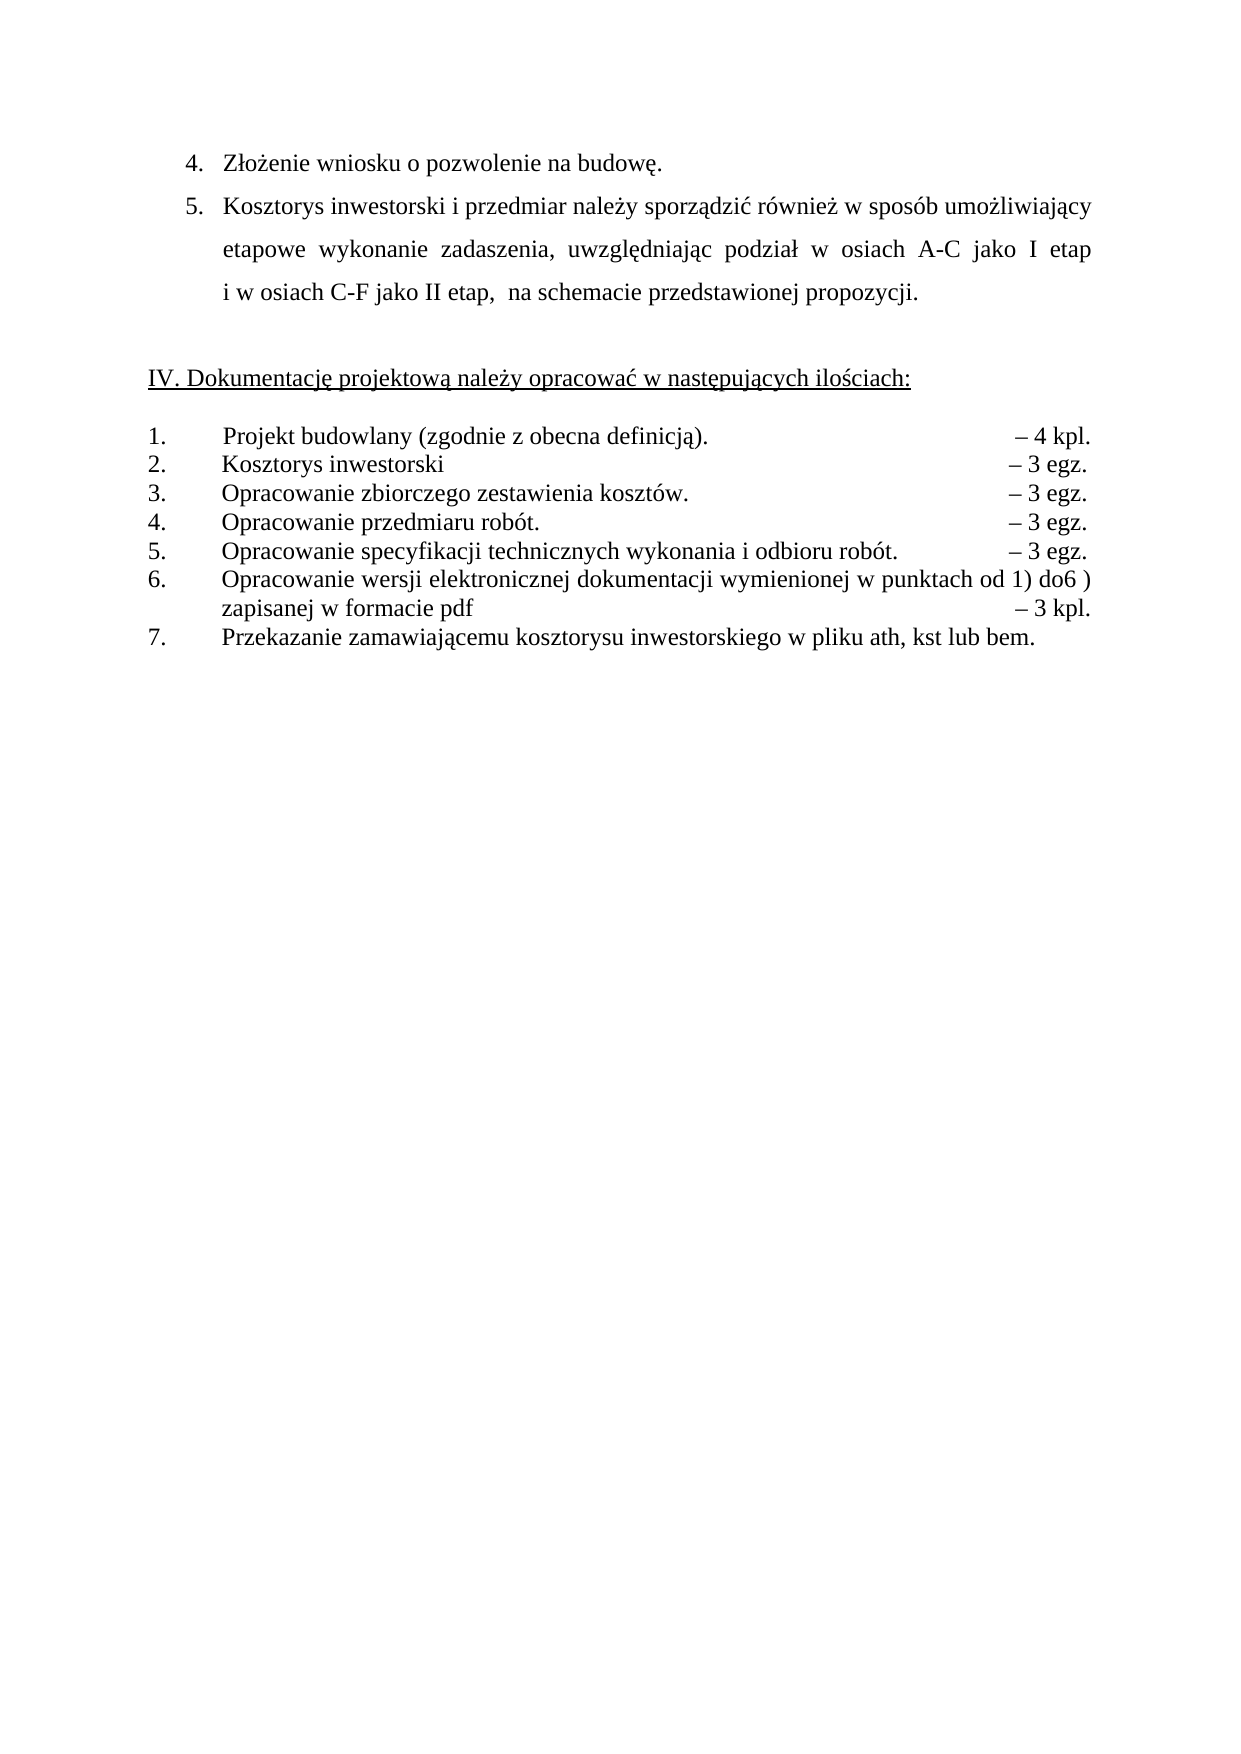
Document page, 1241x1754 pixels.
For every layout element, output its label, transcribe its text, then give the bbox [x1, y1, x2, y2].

text IV. Dokumentację projektową należy opracować w następujących ilościach: [148, 363, 1093, 392]
list Kosztorys inwestorski – 3 egz. [148, 449, 1093, 478]
list Opracowanie wersji elektronicznej dokumentacji wymienionej w punktach od 1) do6 ) zapisanej w formacie pdf – 3 kpl. [148, 564, 1093, 622]
list Kosztorys inwestorski i przedmiar należy sporządzić również w sposób umożliwiający etapowe wykonanie zadaszenia, uwzględniając podział w osiach A-C jako I etap i w osiach C-F jako II etap, na schemacie przedstawionej propozycji. [185, 191, 1093, 306]
list Złożenie wniosku o pozwolenie na budowę. [185, 148, 1093, 176]
list Przekazanie zamawiającemu kosztorysu inwestorskiego w pliku ath, kst lub bem. [148, 622, 1093, 651]
list Projekt budowlany (zgodnie z obecna definicją). – 4 kpl. [148, 421, 1093, 449]
list Opracowanie przedmiaru robót. – 3 egz. [148, 507, 1093, 536]
list Opracowanie zbiorczego zestawienia kosztów. – 3 egz. [148, 478, 1093, 507]
list Opracowanie specyfikacji technicznych wykonania i odbioru robót. – 3 egz. [148, 536, 1093, 564]
